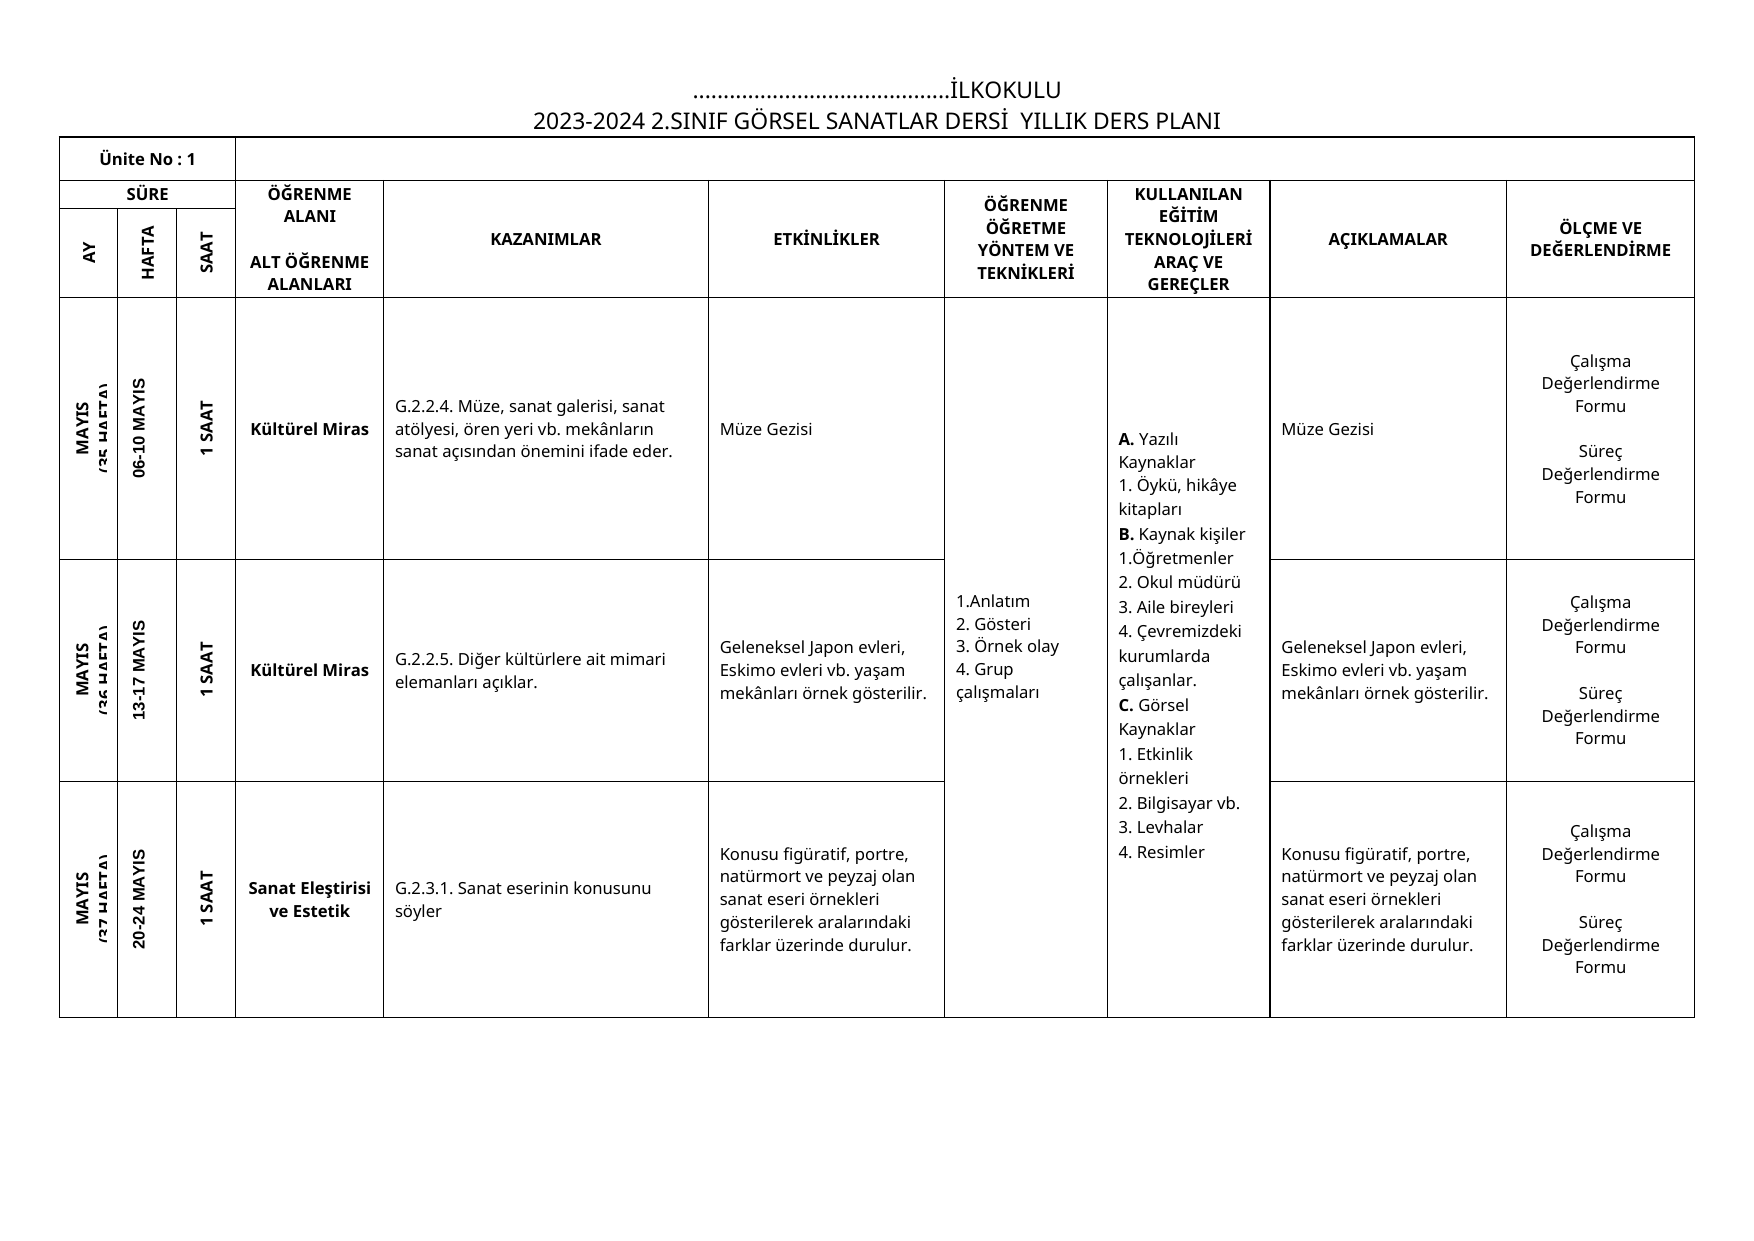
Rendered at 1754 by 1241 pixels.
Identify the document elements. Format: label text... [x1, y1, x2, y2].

table_cell ETKİNLİKLER [709, 181, 944, 297]
table_cell MAYIS (35.HAFTA) [60, 298, 117, 559]
table_header Ünite No : 1 [60, 138, 235, 180]
table_cell AY [60, 209, 117, 297]
table_cell 20-24 MAYIS [118, 782, 176, 1017]
table_cell KULLANILAN EĞİTİM TEKNOLOJİLERİ ARAÇ VE GEREÇLER [1108, 181, 1269, 297]
table_cell G.2.2.4. Müze, sanat galerisi, sanat atölyesi, ören yeri vb. mekânların sanat açısından önemini ifade eder. [384, 298, 708, 559]
table_cell SAAT [177, 209, 235, 297]
table_cell 06-10 MAYIS [118, 298, 176, 559]
table_cell Çalışma Değerlendirme Formu Süreç Değerlendirme Formu [1507, 560, 1694, 781]
table_header [236, 138, 1694, 180]
table_cell Çalışma Değerlendirme Formu Süreç Değerlendirme Formu [1507, 782, 1694, 1017]
table_cell ÖĞRENME ALANI ALT ÖĞRENME ALANLARI [236, 181, 383, 297]
table_cell Geleneksel Japon evleri, Eskimo evleri vb. yaşam mekânları örnek gösterilir. [709, 560, 944, 781]
table_cell Geleneksel Japon evleri, Eskimo evleri vb. yaşam mekânları örnek gösterilir. [1271, 560, 1506, 781]
table_cell AÇIKLAMALAR [1271, 181, 1506, 297]
table_cell 1.Anlatım 2. Gösteri 3. Örnek olay 4. Grup çalışmaları [945, 298, 1107, 1017]
table_cell ÖĞRENME ÖĞRETME YÖNTEM VE TEKNİKLERİ [945, 181, 1107, 297]
table_cell Konusu figüratif, portre, natürmort ve peyzaj olan sanat eseri örnekleri gösterilerek aralarındaki farklar üzerinde durulur. [709, 782, 944, 1017]
table_cell 1 SAAT [177, 782, 235, 1017]
table_cell KAZANIMLAR [384, 181, 708, 297]
table_cell Konusu figüratif, portre, natürmort ve peyzaj olan sanat eseri örnekleri gösterilerek aralarındaki farklar üzerinde durulur. [1271, 782, 1506, 1017]
table_cell Müze Gezisi [1271, 298, 1506, 559]
table_cell Kültürel Miras [236, 298, 383, 559]
table_cell G.2.3.1. Sanat eserinin konusunu söyler [384, 782, 708, 1017]
table_cell SÜRE [60, 181, 235, 208]
table_cell Sanat Eleştirisi ve Estetik [236, 782, 383, 1017]
table_cell ÖLÇME VE DEĞERLENDİRME [1507, 181, 1694, 297]
table_cell MAYIS (36.HAFTA) [60, 560, 117, 781]
table_cell HAFTA [118, 209, 176, 297]
table_cell Çalışma Değerlendirme Formu Süreç Değerlendirme Formu [1507, 298, 1694, 559]
table_cell G.2.2.5. Diğer kültürlere ait mimari elemanları açıklar. [384, 560, 708, 781]
table_cell Kültürel Miras [236, 560, 383, 781]
table_cell 13-17 MAYIS [118, 560, 176, 781]
table_cell MAYIS (37.HAFTA) [60, 782, 117, 1017]
table_cell 1 SAAT [177, 560, 235, 781]
table_cell 1 SAAT [177, 298, 235, 559]
table_cell Müze Gezisi [709, 298, 944, 559]
